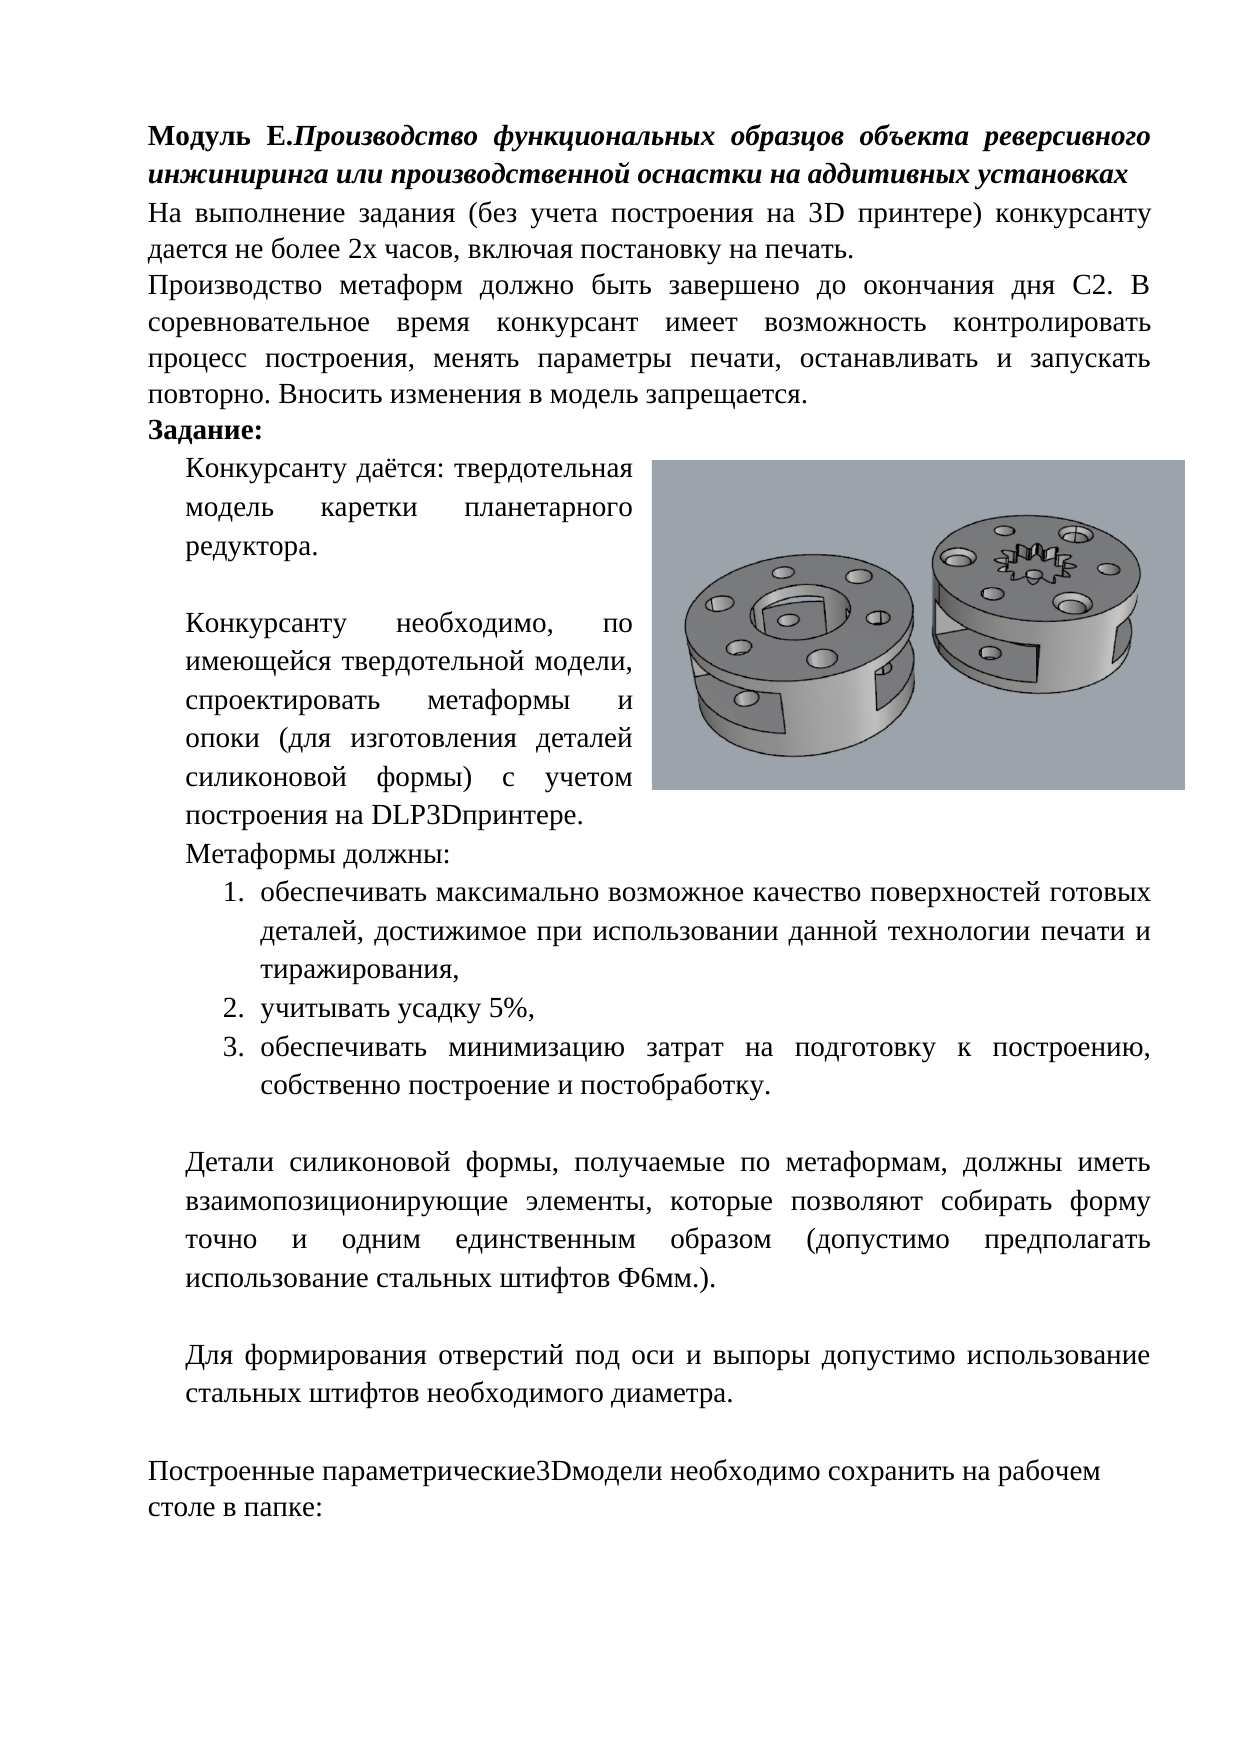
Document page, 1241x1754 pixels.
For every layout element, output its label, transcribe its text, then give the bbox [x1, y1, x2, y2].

text На выполнение задания (без учета построения на 3D принтере) конкурсанту дается не более 2х часов, включая постановку на печать. [148, 195, 1152, 265]
picture [650, 460, 1185, 788]
text Производство метаформ должно быть завершено до окончания дня С2. В соревновательное время конкурсант имеет возможность контролировать процесс построения, менять параметры печати, останавливать и запускать повторно. Вносить изменения в модель запрещается. [148, 267, 1152, 409]
list учитывать усадку 5%, [223, 990, 1152, 1024]
list Конкурсанту необходимо, по имеющейся твердотельной модели, спроектировать метаформы и опоки (для изготовления деталей силиконовой формы) с учетом построения на DLP3Dпринтере. [185, 605, 1152, 831]
list обеспечивать максимально возможное качество поверхностей готовых деталей, достижимое при использовании данной технологии печати и тиражирования, [223, 874, 1152, 985]
text Построенные параметрические3Dмодели необходимо сохранить на рабочем столе в папке: [148, 1453, 1152, 1522]
text Модуль Е.Производство функциональных образцов объекта реверсивного инжиниринга или производственной оснастки на аддитивных установках [148, 118, 1152, 190]
list Для формирования отверстий под оси и выпоры допустимо использование стальных штифтов необходимого диаметра. [185, 1337, 1152, 1409]
list обеспечивать минимизацию затрат на подготовку к построению, собственно построение и постобработку. [223, 1029, 1152, 1101]
text Задание: [148, 412, 1152, 446]
list Метаформы должны: [185, 836, 1152, 869]
list Детали силиконовой формы, получаемые по метаформам, должны иметь взаимопозиционирующие элементы, которые позволяют собирать форму точно и одним единственным образом (допустимо предполагать использование стальных штифтов Ф6мм.). [185, 1144, 1152, 1293]
list Конкурсанту даётся: твердотельная модель каретки планетарного редуктора. [185, 451, 1152, 561]
